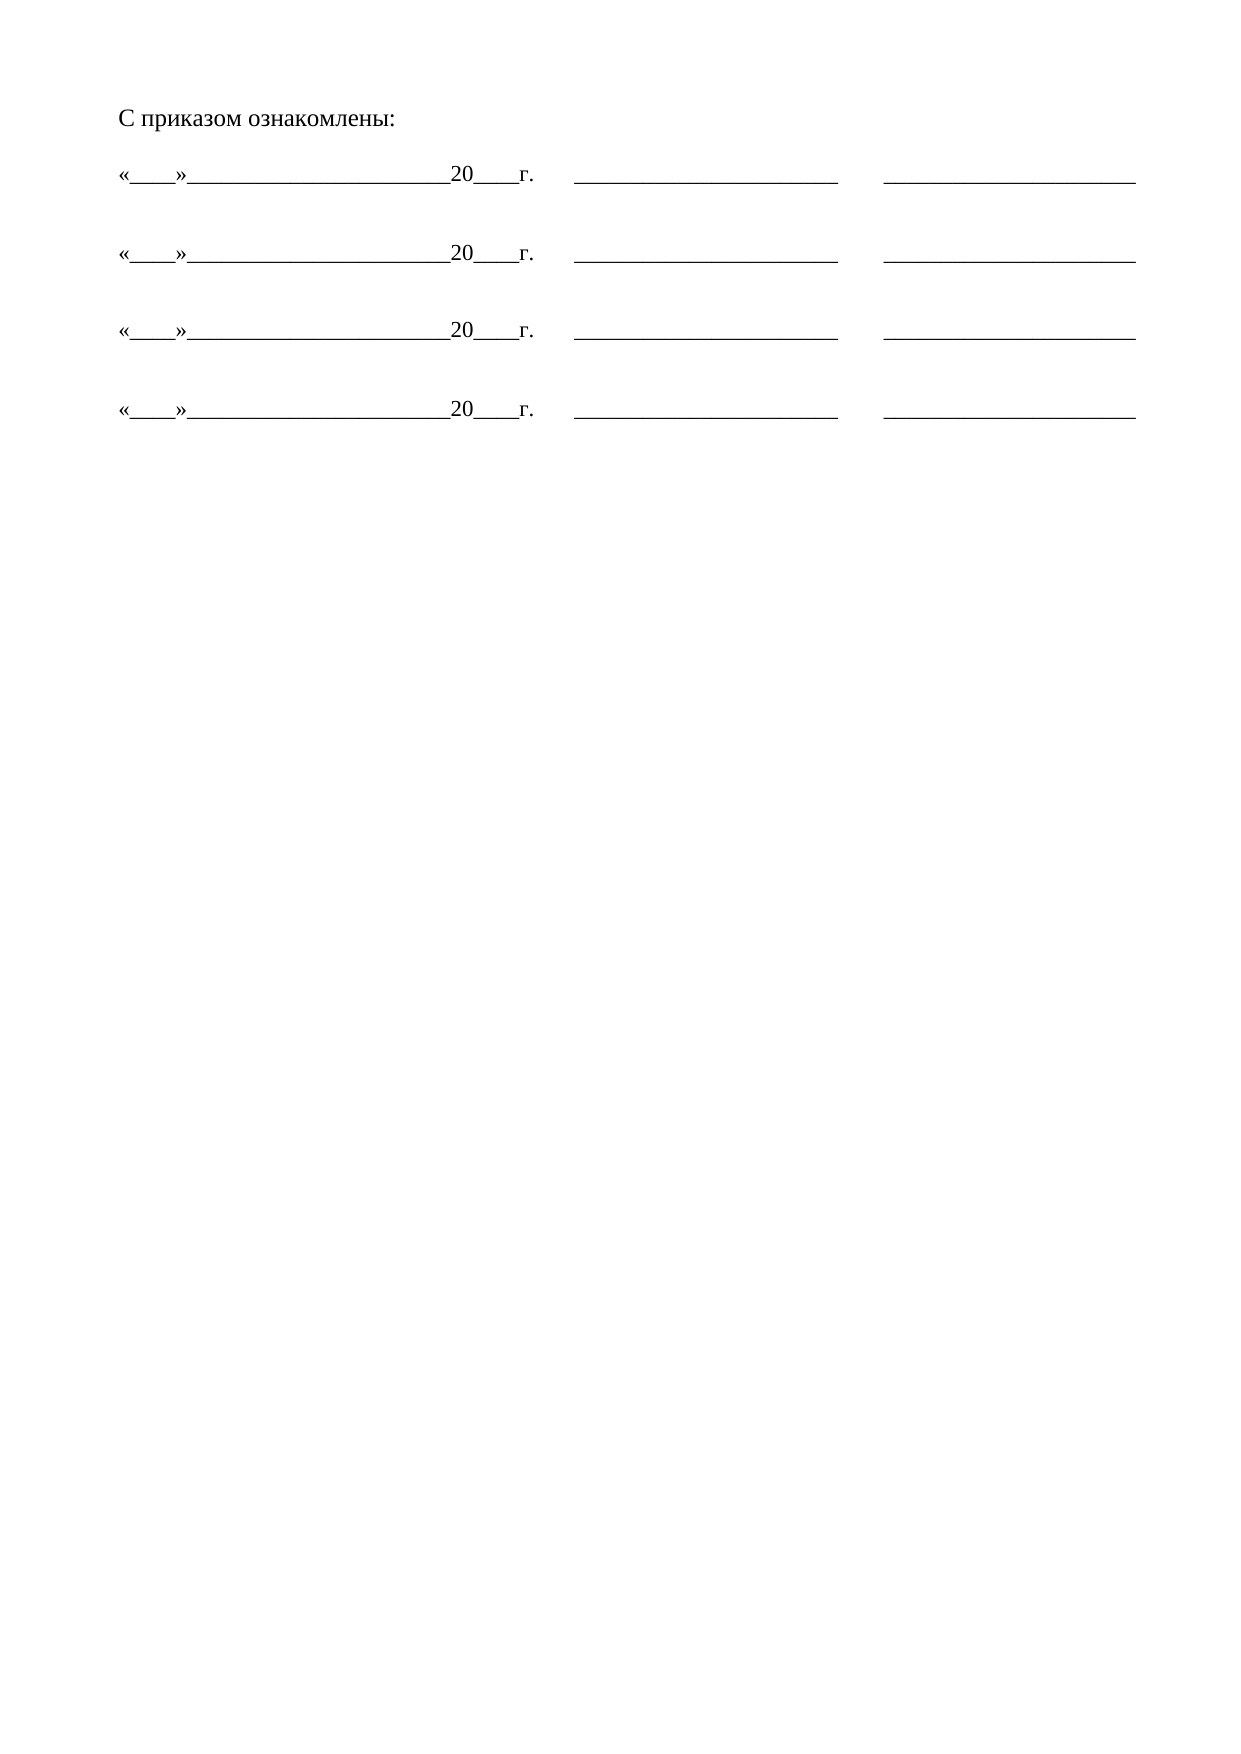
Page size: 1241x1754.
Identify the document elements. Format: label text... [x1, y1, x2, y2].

text «____»_______________________20____г. _______________________ ______________________ [118, 239, 1181, 266]
text «____»_______________________20____г. _______________________ ______________________ [118, 316, 1181, 342]
text С приказом ознакомлены: [118, 103, 1181, 131]
text «____»_______________________20____г. _______________________ ______________________ [118, 395, 1181, 421]
text «____»_______________________20____г. _______________________ ______________________ [118, 160, 1181, 186]
